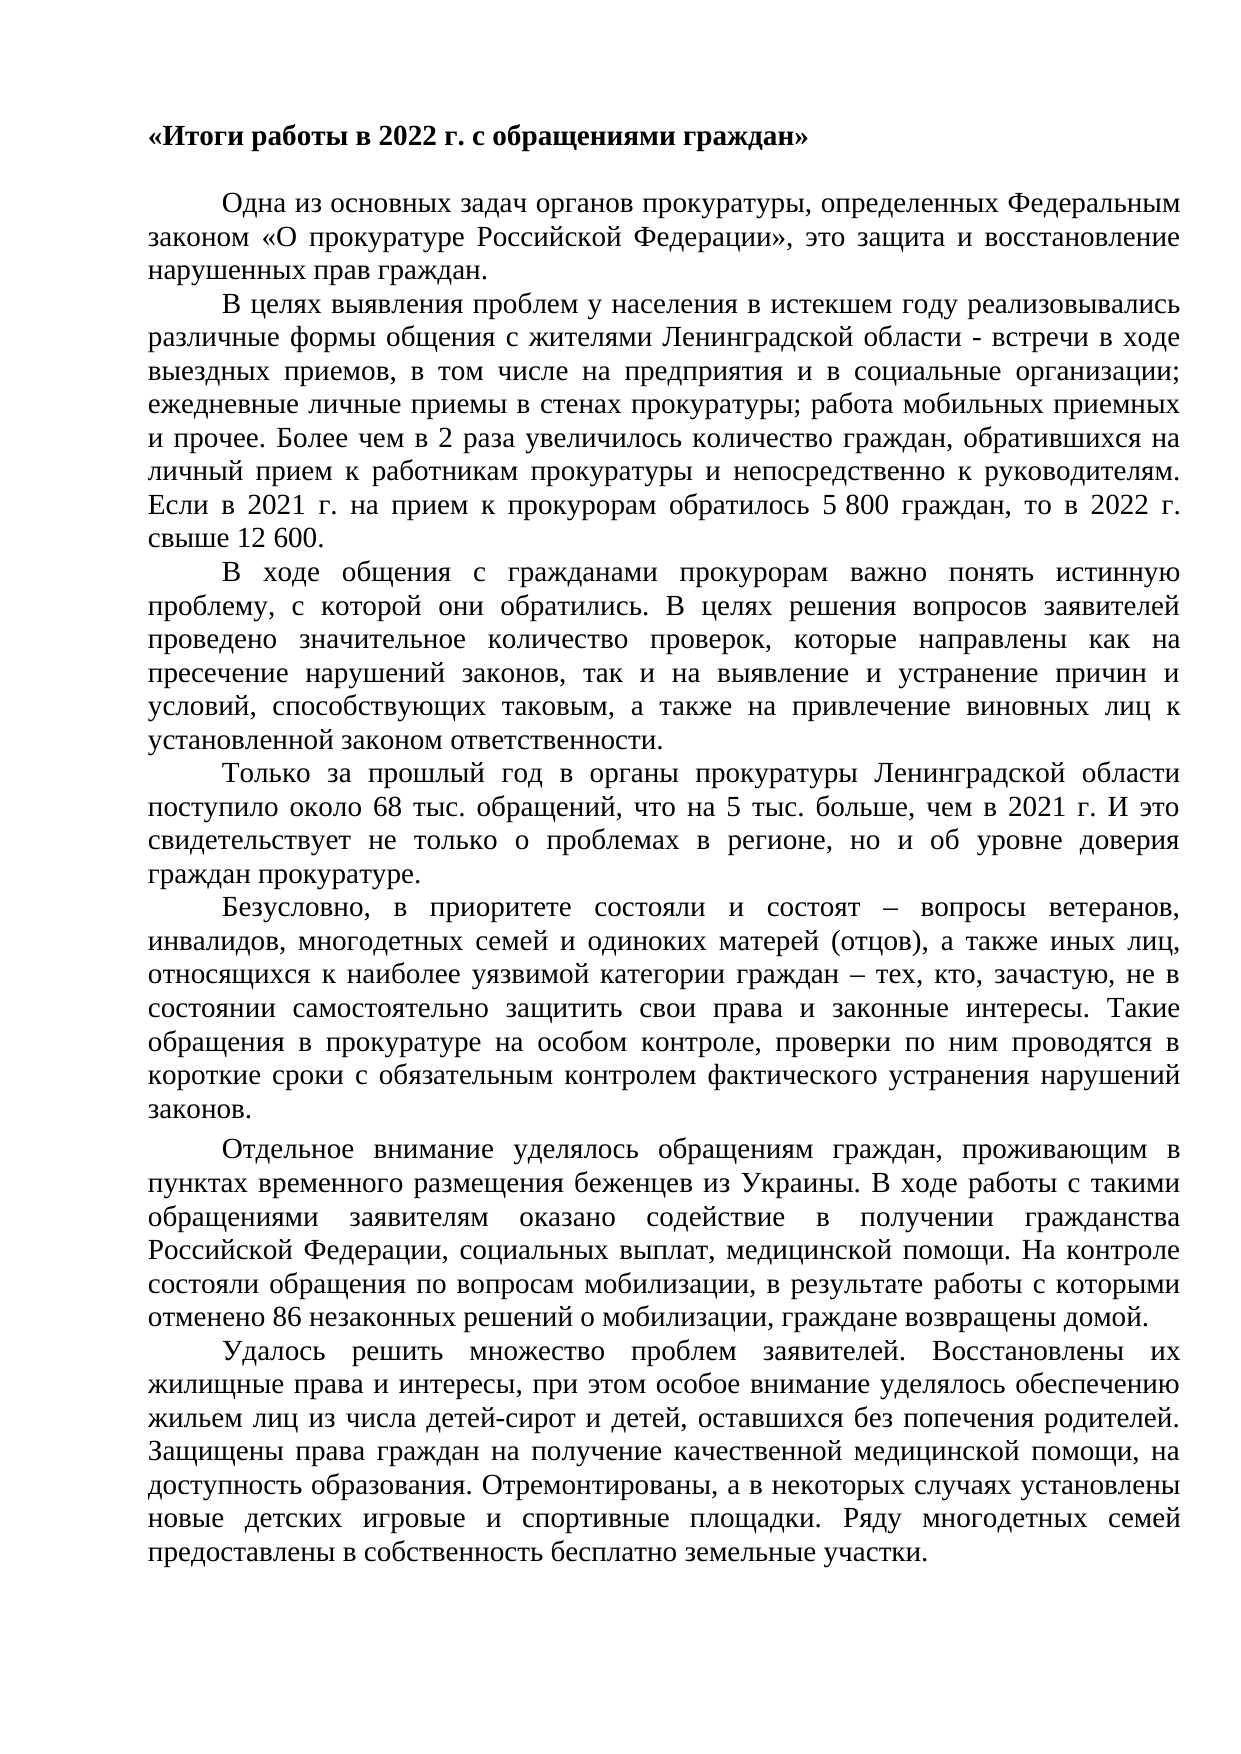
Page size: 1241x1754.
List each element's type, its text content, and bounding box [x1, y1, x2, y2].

text Одна из основных задач органов прокуратуры, определенных Федеральным законом «О прокуратуре Российской Федерации», это защита и восстановление нарушенных прав граждан. [148, 185, 1181, 286]
text В целях выявления проблем у населения в истекшем году реализовывались различные формы общения с жителями Ленинградской области - встречи в ходе выездных приемов, в том числе на предприятия и в социальные организации; ежедневные личные приемы в стенах прокуратуры; работа мобильных приемных и прочее. Более чем в 2 раза увеличилось количество граждан, обратившихся на личный прием к работникам прокуратуры и непосредственно к руководителям. Если в 2021 г. на прием к прокурорам обратилось 5 800 граждан, то в 2022 г. свыше 12 600. [148, 286, 1181, 554]
text Отдельное внимание уделялось обращениям граждан, проживающим в пунктах временного размещения беженцев из Украины. В ходе работы с такими обращениями заявителям оказано содействие в получении гражданства Российской Федерации, социальных выплат, медицинской помощи. На контроле состояли обращения по вопросам мобилизации, в результате работы с которыми отменено 86 незаконных решений о мобилизации, граждане возвращены домой. [148, 1125, 1181, 1326]
text Только за прошлый год в органы прокуратуры Ленинградской области поступило около 68 тыс. обращений, что на 5 тыс. больше, чем в 2021 г. И это свидетельствует не только о проблемах в регионе, но и об уровне доверия граждан прокуратуре. [148, 755, 1181, 889]
text Удалось решить множество проблем заявителей. Восстановлены их жилищные права и интересы, при этом особое внимание уделялось обеспечению жильем лиц из числа детей-сирот и детей, оставшихся без попечения родителей. Защищены права граждан на получение качественной медицинской помощи, на доступность образования. Отремонтированы, а в некоторых случаях установлены новые детских игровые и спортивные площадки. Ряду многодетных семей предоставлены в собственность бесплатно земельные участки. [148, 1326, 1181, 1632]
text «Итоги работы в 2022 г. с обращениями граждан» [148, 118, 1181, 152]
text Безусловно, в приоритете состояли и состоят – вопросы ветеранов, инвалидов, многодетных семей и одиноких матерей (отцов), а также иных лиц, относящихся к наиболее уязвимой категории граждан – тех, кто, зачастую, не в состоянии самостоятельно защитить свои права и законные интересы. Такие обращения в прокуратуре на особом контроле, проверки по ним проводятся в короткие сроки с обязательным контролем фактического устранения нарушений законов. [148, 889, 1181, 1124]
text В ходе общения с гражданами прокурорам важно понять истинную проблему, с которой они обратились. В целях решения вопросов заявителей проведено значительное количество проверок, которые направлены как на пресечение нарушений законов, так и на выявление и устранение причин и условий, способствующих таковым, а также на привлечение виновных лиц к установленной законом ответственности. [148, 554, 1181, 755]
